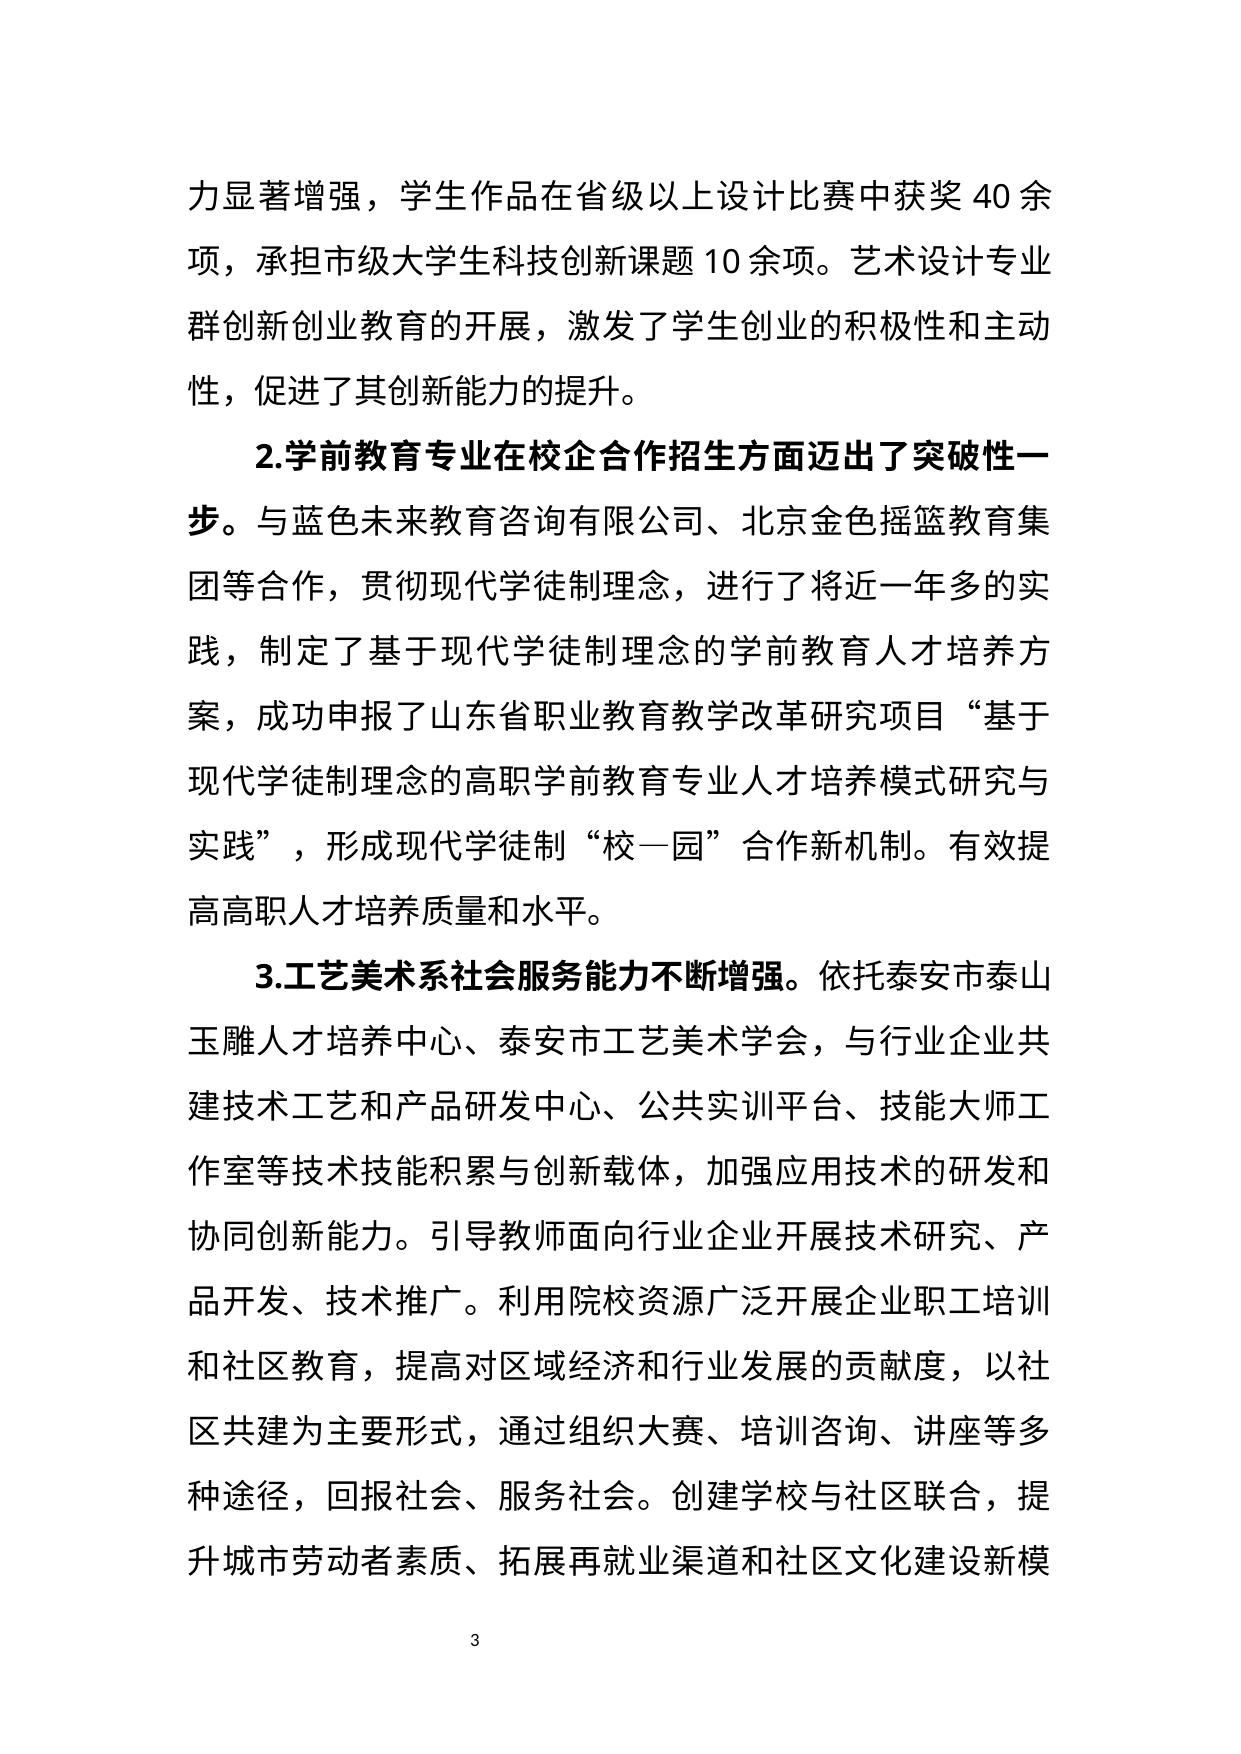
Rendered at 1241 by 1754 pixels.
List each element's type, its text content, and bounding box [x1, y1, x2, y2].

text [187, 162, 1053, 422]
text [187, 942, 1053, 1592]
text 2.学前教育专业在校企合作招生方面迈出了突破性一步。与蓝色未来教育咨询有限公司、北京金色摇篮教育集团等合作，贯彻现代学徒制理念，进行了将近一年多的实践，制定了基于现代学徒制理念的学前教育人才培养方案，成功申报了山东省职业教育教学改革研究项目“基于现代学徒制理念的高职学前教育专业人才培养模式研究与实践”，形成现代学徒制“校—园”合作新机制。有效提高高职人才培养质量和水平。 [187, 422, 1053, 942]
